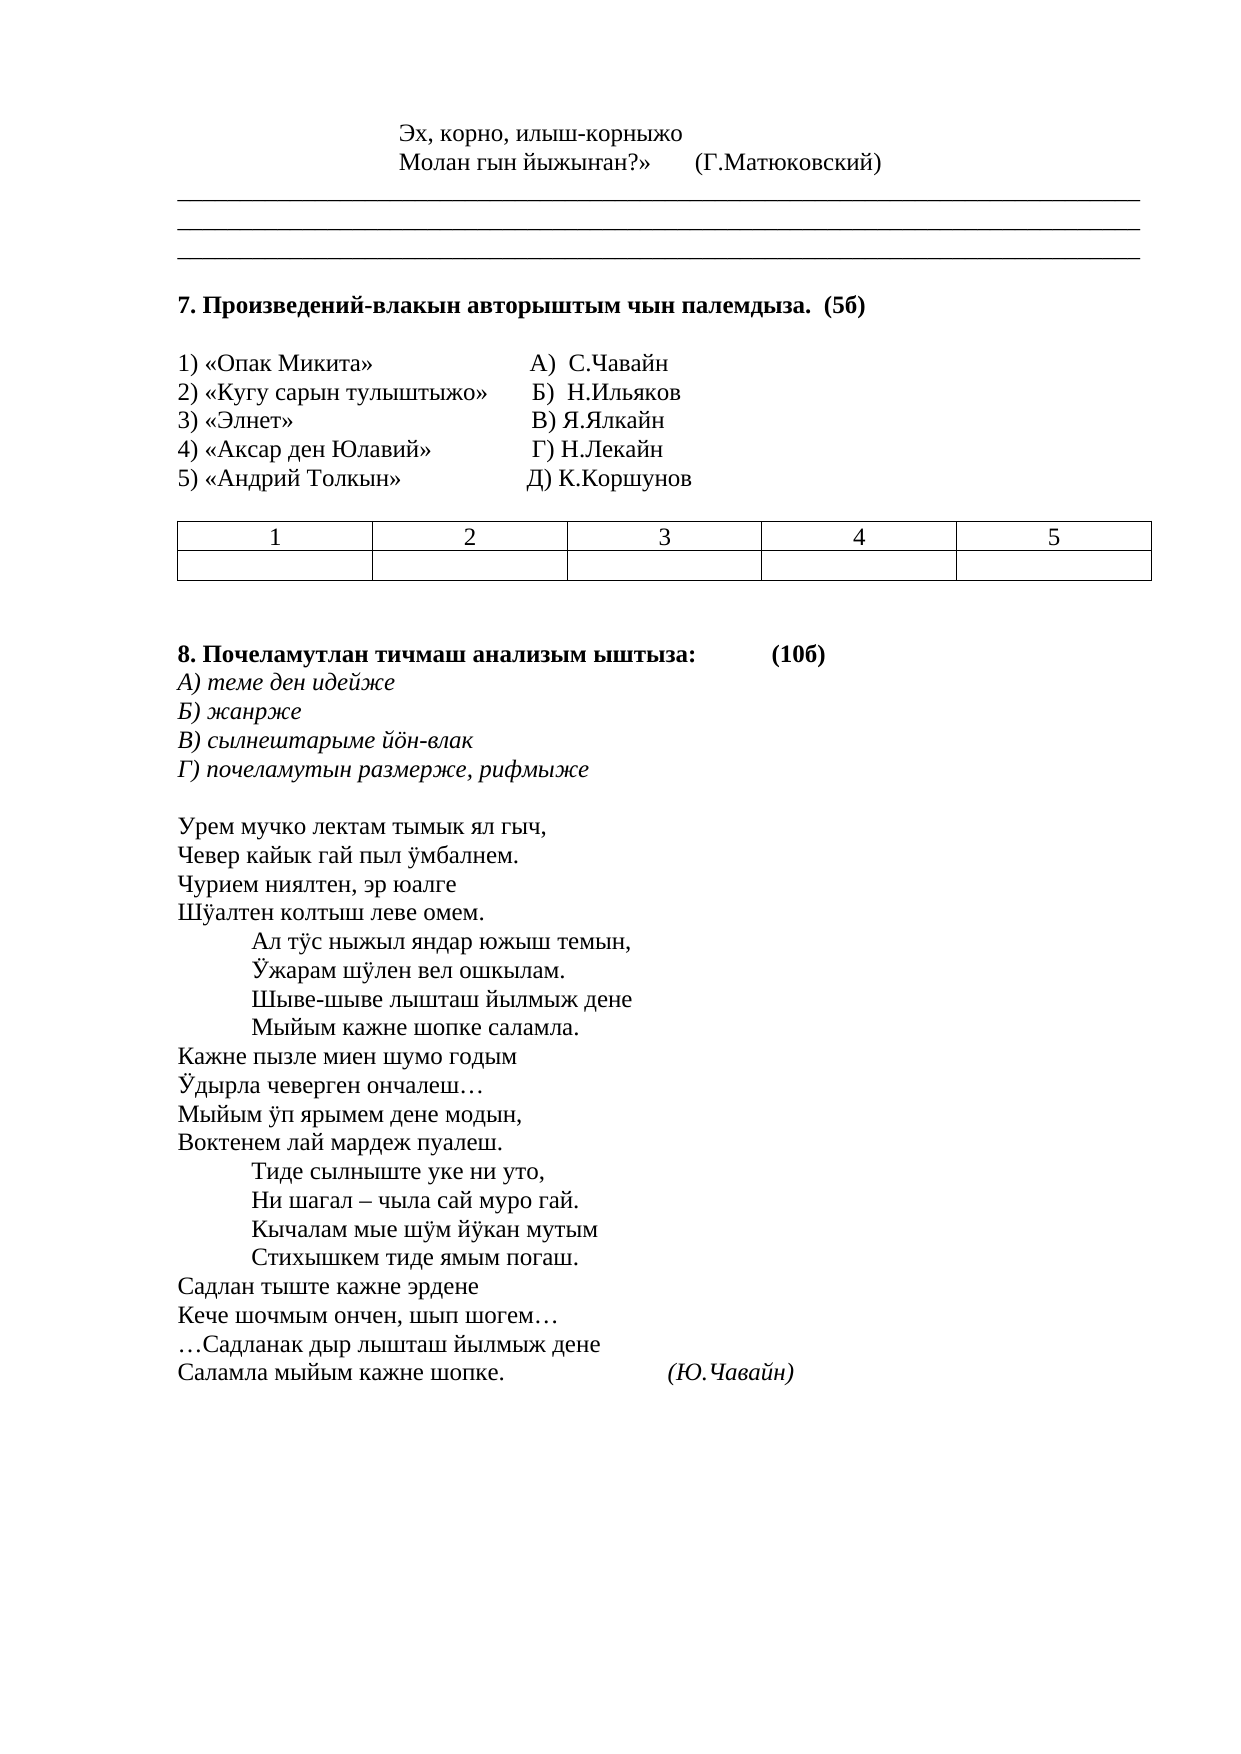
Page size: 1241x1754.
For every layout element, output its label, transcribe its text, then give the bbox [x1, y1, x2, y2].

table_cell [373, 551, 567, 580]
text Г) почеламутын размерже, рифмыже [177, 754, 1152, 782]
text Чурием ниялтен, эр юалге [177, 869, 1152, 897]
text 5) «Андрий Толкын» Д) К.Коршунов [177, 463, 1152, 492]
table_header 4 [762, 522, 956, 550]
text Стихышкем тиде ямым погаш. [177, 1242, 1152, 1271]
table_header 5 [957, 522, 1151, 550]
text 3) «Элнет» В) Я.Ялкайн [177, 406, 1152, 434]
text Ӱдырла чеверген ончалеш… [177, 1070, 1152, 1099]
table_cell [568, 551, 761, 580]
text …Садланак дыр лышташ йылмыж дене [177, 1329, 1152, 1357]
text Ни шагал – чыла сай муро гай. [177, 1185, 1152, 1214]
text Б) жанрже [177, 696, 1152, 725]
text Садлан тыште кажне эрдене [177, 1271, 1152, 1300]
text Воктенем лай мардеж пуалеш. [177, 1127, 1152, 1156]
text Урем мучко лектам тымык ял гыч, [177, 811, 1152, 840]
text 7. Произведений-влакын авторыштым чын палемдыза. (5б) [177, 291, 1152, 319]
table_cell [178, 551, 372, 580]
text Ал тӱс ныжыл яндар южыш темын, [177, 926, 1152, 955]
text Кажне пызле миен шумо годым [177, 1041, 1152, 1070]
text 2) «Кугу сарын тулыштыжо» Б) Н.Ильяков [177, 377, 1152, 406]
table_cell [762, 551, 956, 580]
text Молан гын йыжыҥан?» (Г.Матюковский) [398, 147, 1152, 176]
text 8. Почеламутлан тичмаш анализым ыштыза: (10б) [177, 639, 1152, 667]
text Саламла мыйым кажне шопке. (Ю.Чавайн) [177, 1357, 1152, 1386]
text Шӱалтен колтыш леве омем. [177, 897, 1152, 926]
text Эх, корно, илыш-корныжо [398, 118, 1152, 147]
text Кычалам мые шӱм йӱкан мутым [177, 1214, 1152, 1242]
text Мыйым ӱп ярымем дене модын, [177, 1099, 1152, 1127]
text В) сылнештарыме йӧн-влак [177, 725, 1152, 754]
table_header 2 [373, 522, 567, 550]
text Чевер кайык гай пыл ӱмбалнем. [177, 840, 1152, 869]
table_header 1 [178, 522, 372, 550]
text 1) «Опак Микита» А) С.Чавайн [177, 348, 1152, 377]
text 4) «Аксар ден Юлавий» Г) Н.Лекайн [177, 434, 1152, 463]
text Мыйым кажне шопке саламла. [177, 1012, 1152, 1041]
table_header 3 [568, 522, 761, 550]
text Шыве-шыве лышташ йылмыж дене [177, 984, 1152, 1012]
text Ӱжарам шӱлен вел ошкылам. [177, 955, 1152, 984]
table_cell [957, 551, 1151, 580]
text А) теме ден идейже [177, 667, 1152, 696]
text _______________________________________________________________________________________________________________________________________________________________________________________________________________________________________ [177, 176, 1152, 262]
text Тиде сылныште уке ни уто, [177, 1156, 1152, 1185]
text Кече шочмым ончен, шып шогем… [177, 1300, 1152, 1329]
